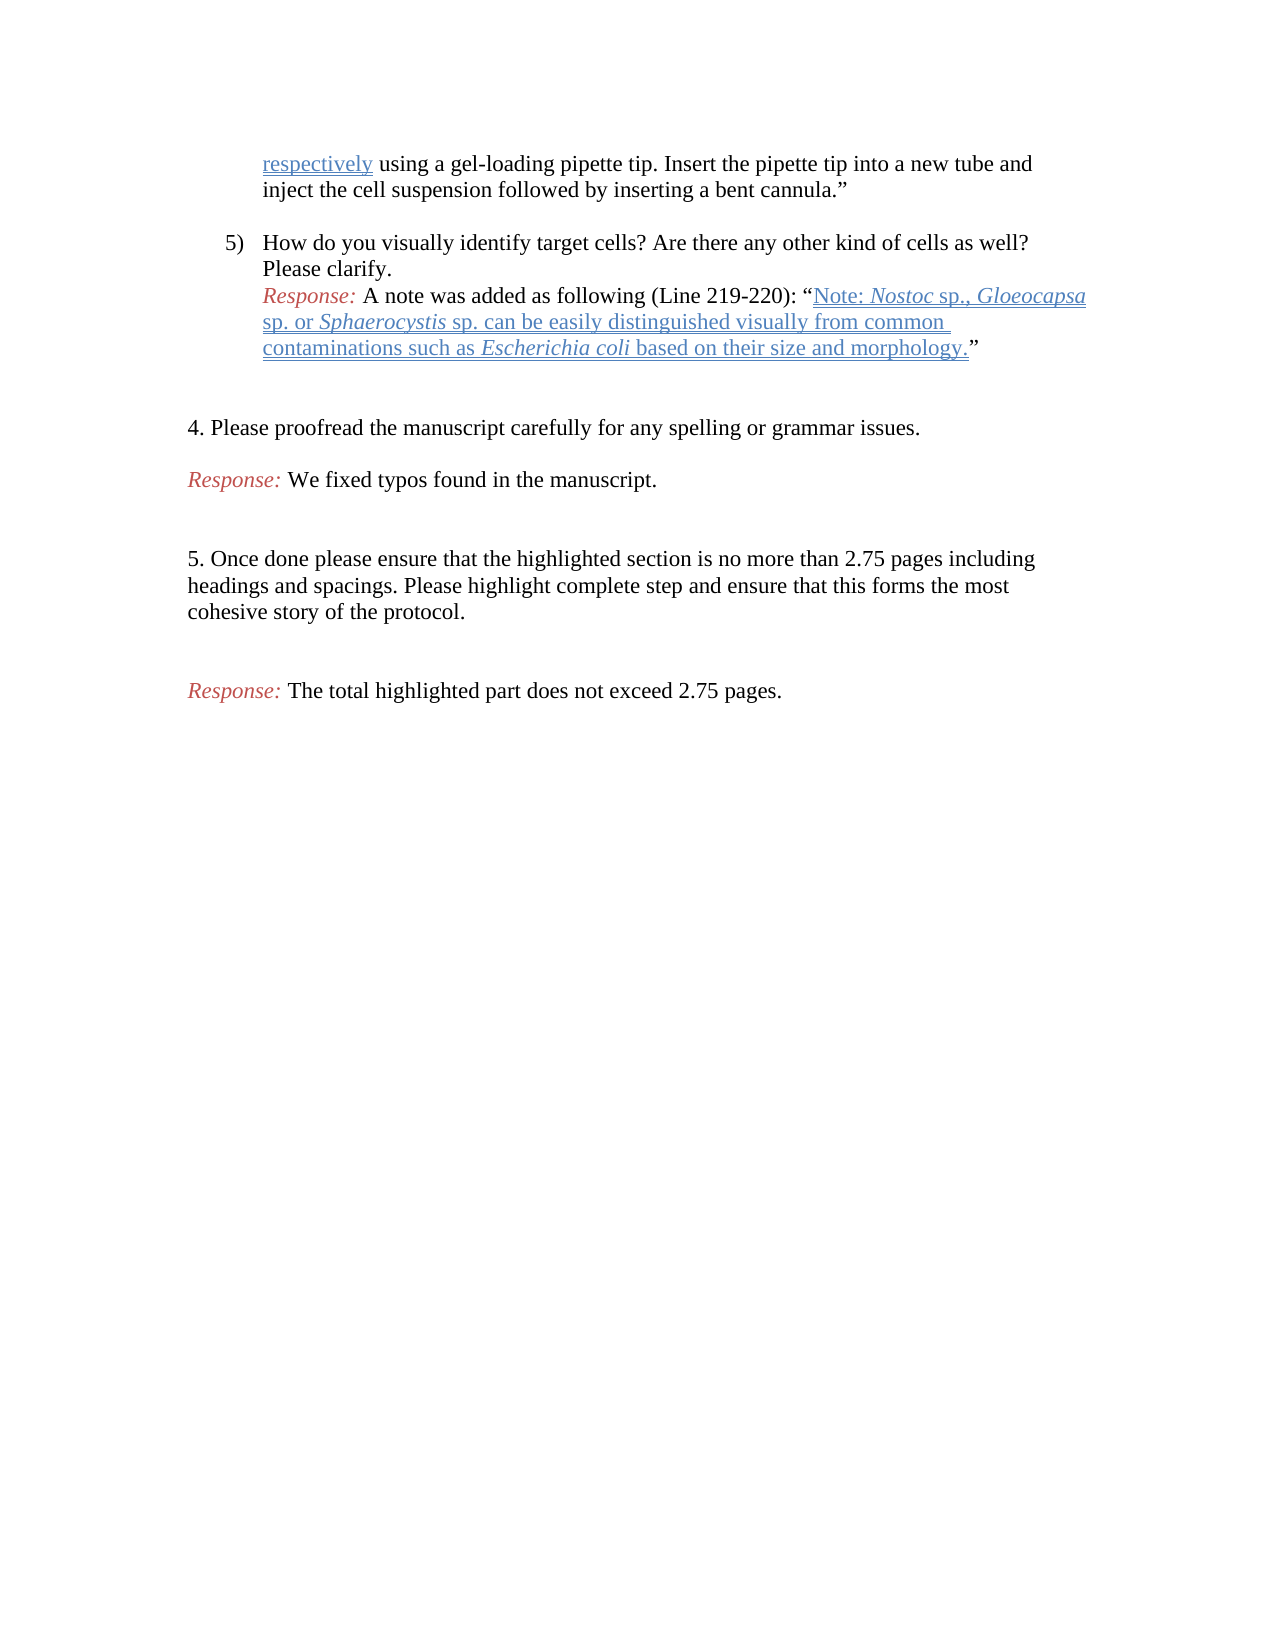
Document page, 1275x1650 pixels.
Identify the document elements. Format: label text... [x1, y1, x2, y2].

text Response: We fixed typos found in the manuscript. [187, 466, 1087, 493]
text 5. Once done please ensure that the highlighted section is no more than 2.75 pages including headings and spacings. Please highlight complete step and ensure that this forms the most cohesive story of the protocol. [187, 519, 1087, 624]
list Response: A note was added as following (Line 219-220): “Note: Nostoc sp., Gloeocapsa sp. or Sphaerocystis sp. can be easily distinguished visually from common contaminations such as Escherichia coli based on their size and morphology.” [262, 282, 1087, 361]
text Response: The total highlighted part does not exceed 2.75 pages. [187, 677, 1087, 703]
text 4. Please proofread the manuscript carefully for any spelling or grammar issues. [187, 387, 1087, 440]
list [262, 150, 1087, 203]
list How do you visually identify target cells? Are there any other kind of cells as well? Please clarify. [225, 229, 1087, 282]
